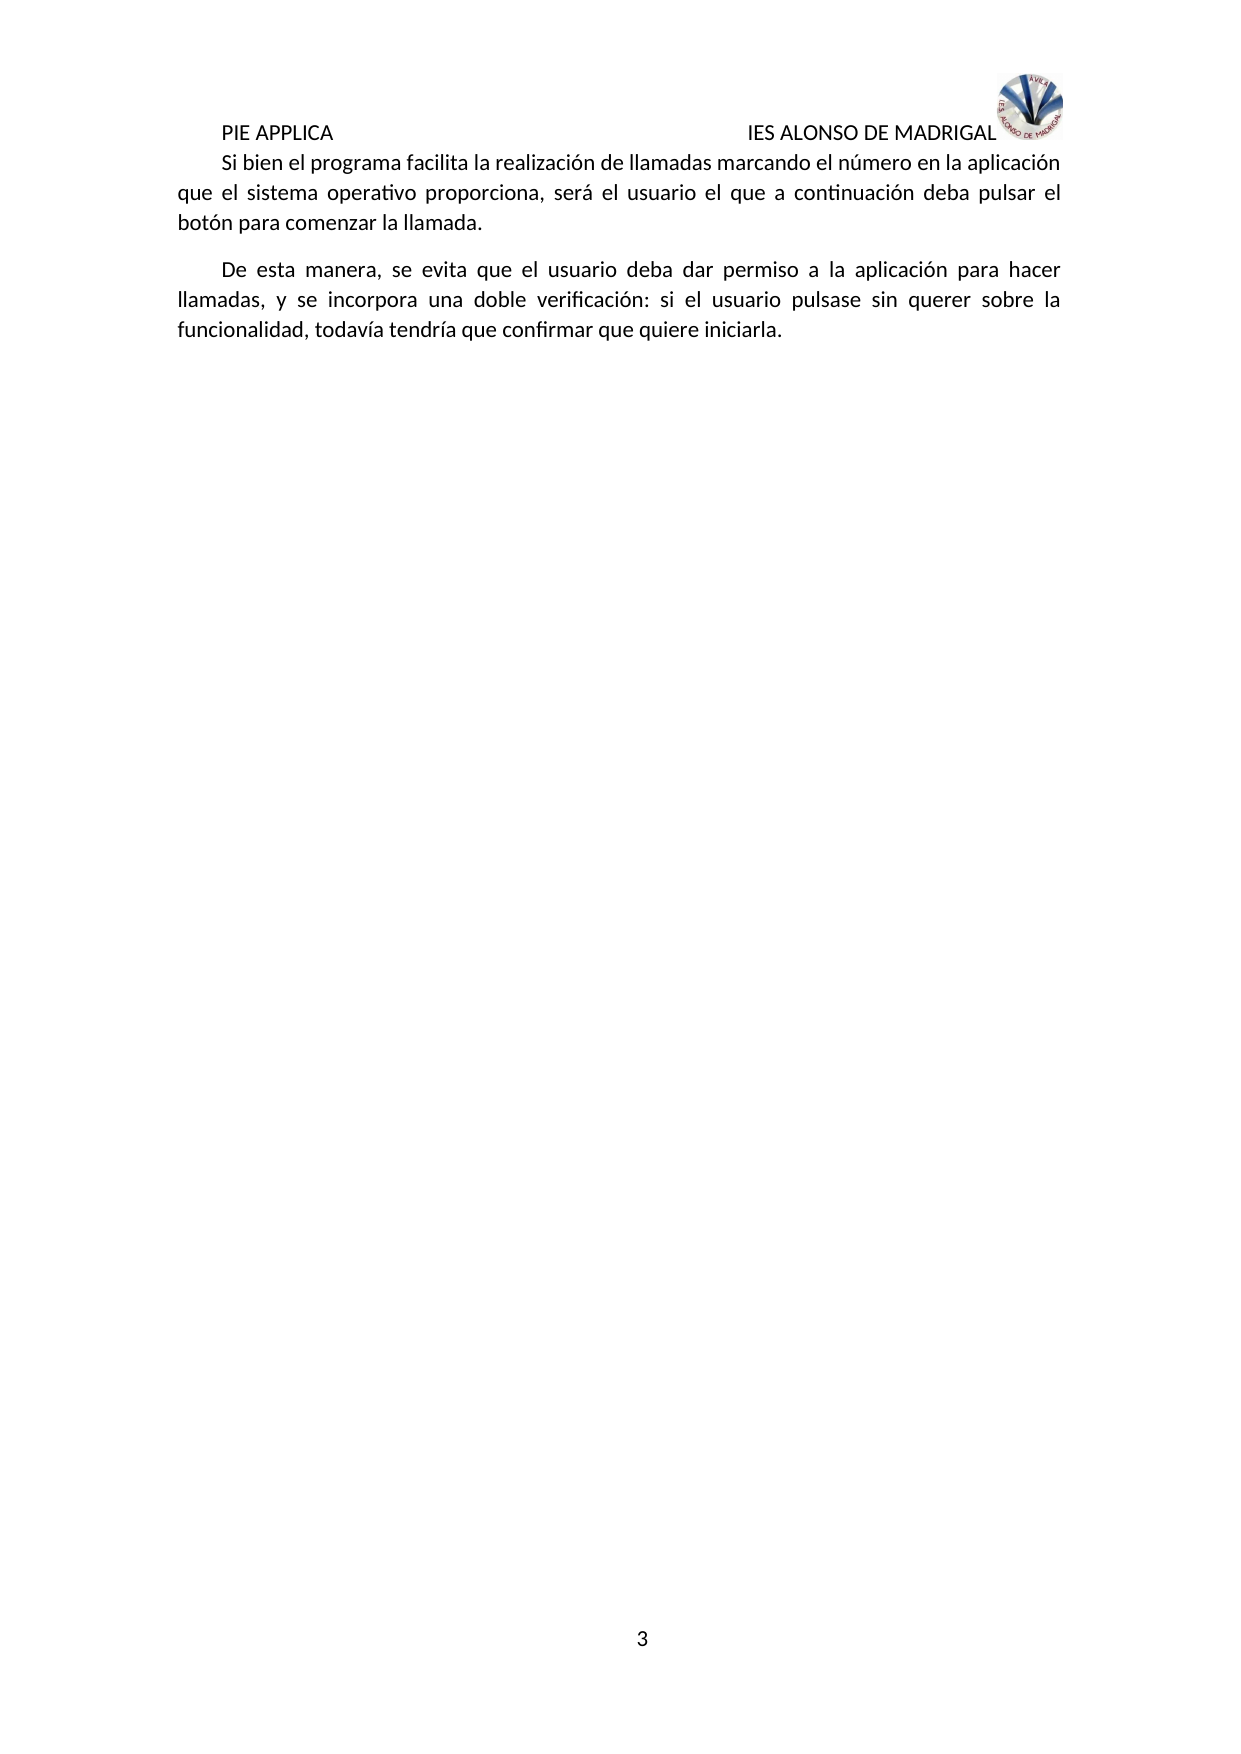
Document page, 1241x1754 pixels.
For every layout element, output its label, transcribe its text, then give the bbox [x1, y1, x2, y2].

text Si bien el programa facilita la realización de llamadas marcando el número en la aplicación que el sistema operativo proporciona, será el usuario el que a continuación deba pulsar el botón para comenzar la llamada. [177, 148, 1063, 236]
text De esta manera, se evita que el usuario deba dar permiso a la aplicación para hacer llamadas, y se incorpora una doble verificación: si el usuario pulsase sin querer sobre la funcionalidad, todavía tendría que confirmar que quiere iniciarla. [177, 255, 1063, 343]
picture [996, 73, 1063, 140]
